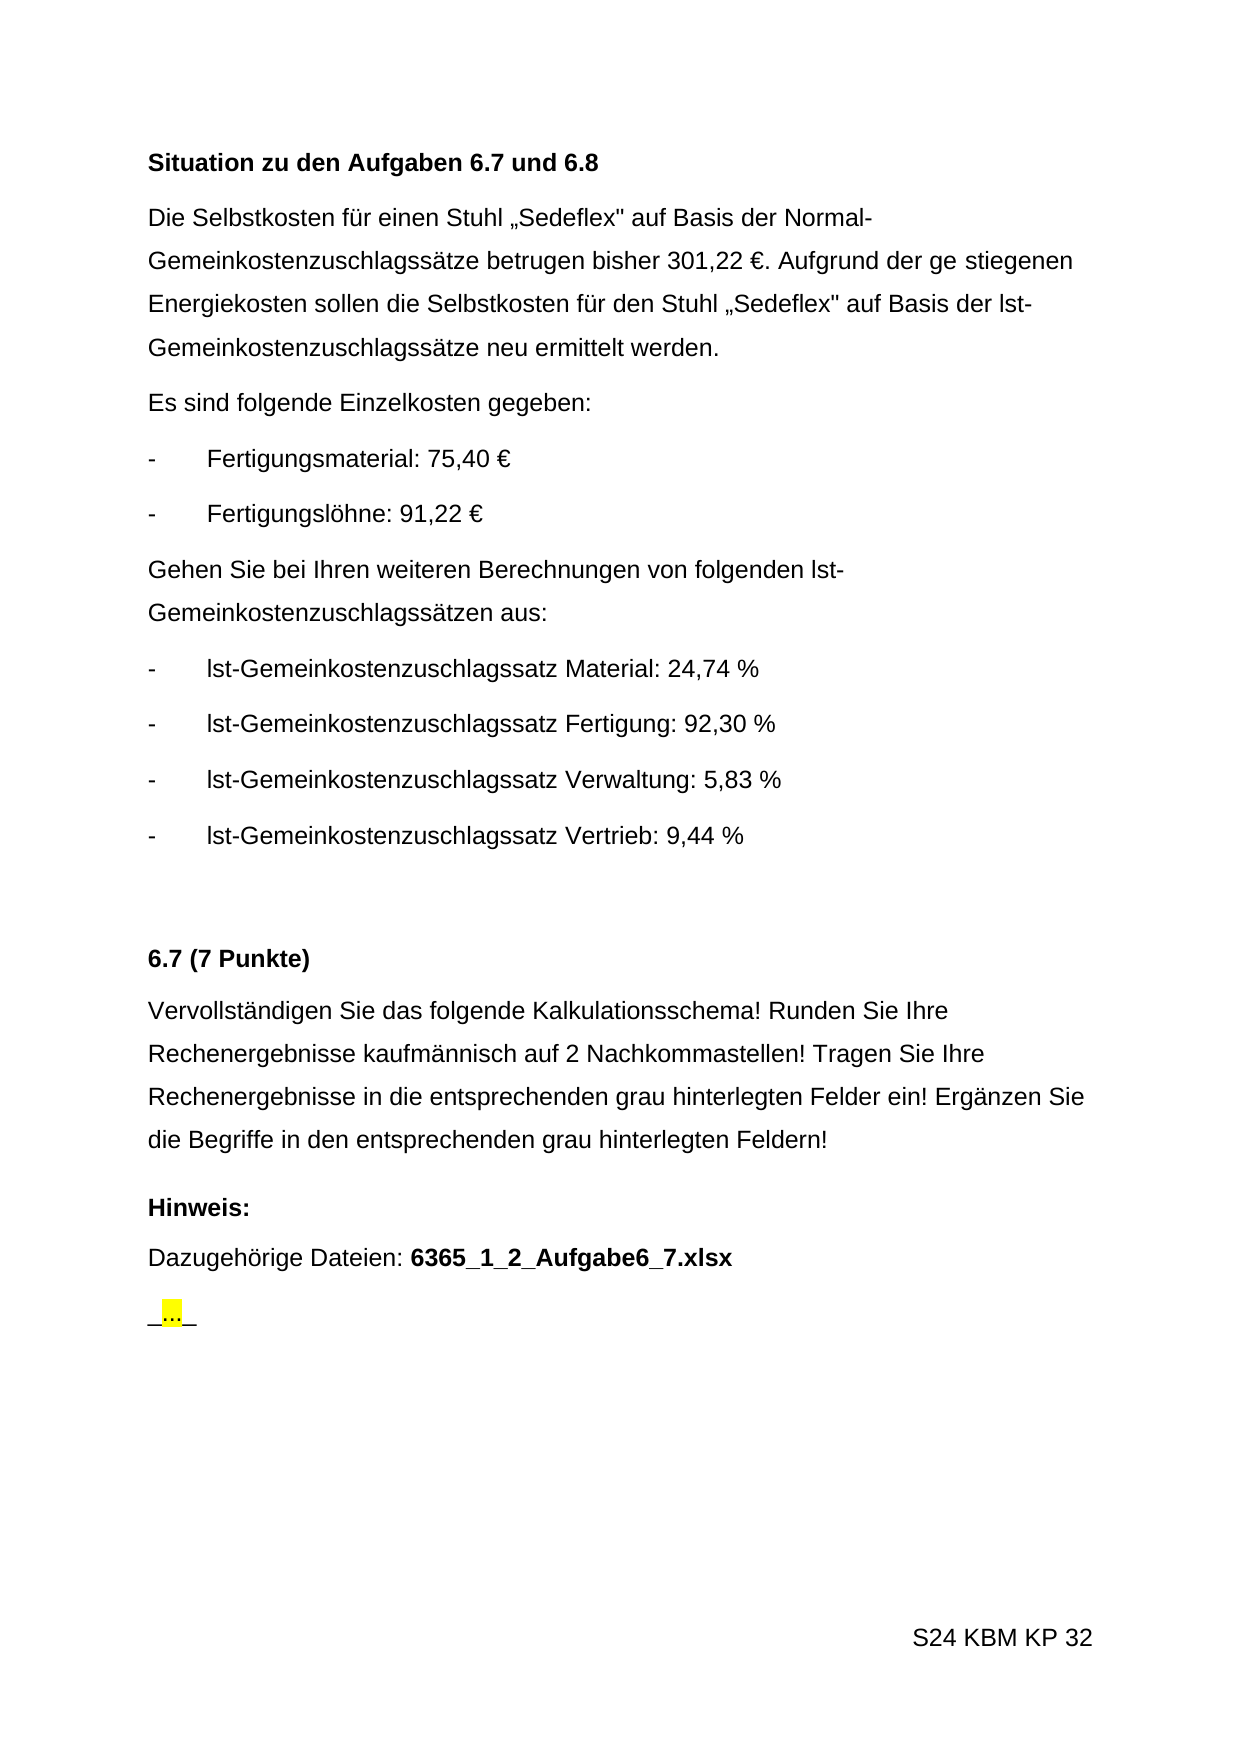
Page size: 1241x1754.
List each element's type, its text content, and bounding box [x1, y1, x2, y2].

text Dazugehörige Dateien: 6365_1_2_Aufgabe6_7.xlsx [148, 1243, 1093, 1272]
list - Fertigungslöhne: 91,22 € [148, 499, 1093, 528]
text Gehen Sie bei Ihren weiteren Berechnungen von folgenden lst-Gemeinkostenzuschlagssätzen aus: [148, 555, 1093, 627]
text _..._ [148, 1298, 1093, 1327]
list - lst-Gemeinkostenzuschlagssatz Vertrieb: 9,44 % [148, 821, 1093, 849]
list - lst-Gemeinkostenzuschlagssatz Verwaltung: 5,83 % [148, 765, 1093, 794]
text Situation zu den Aufgaben 6.7 und 6.8 [148, 148, 1093, 176]
text Die Selbstkosten für einen Stuhl „Sedeflex" auf Basis der Normal-Gemeinkostenzuschlagssätze betrugen bisher 301,22 €. Aufgrund der ge­ stiegenen Energiekosten sollen die Selbstkosten für den Stuhl „Sedeflex" auf Basis der lst-Gemeinkostenzuschlagssätze neu ermittelt werden. [148, 203, 1093, 361]
text Vervollständigen Sie das folgende Kalkulationsschema! Runden Sie Ihre Rechenergebnisse kaufmännisch auf 2 Nachkommastellen! Tragen Sie Ihre Rechenergebnisse in die entsprechenden grau hinterlegten Felder ein! Ergänzen Sie die Begriffe in den entsprechenden grau hinterlegten Feldern! [148, 996, 1093, 1154]
subtitle 6.7 (7 Punkte) [148, 944, 1093, 973]
text Es sind folgende Einzelkosten gegeben: [148, 388, 1093, 417]
list - lst-Gemeinkostenzuschlagssatz Fertigung: 92,30 % [148, 709, 1093, 738]
list - Fertigungsmaterial: 75,40 € [148, 444, 1093, 473]
list - lst-Gemeinkostenzuschlagssatz Material: 24,74 % [148, 654, 1093, 683]
subtitle Hinweis: [148, 1193, 1093, 1222]
